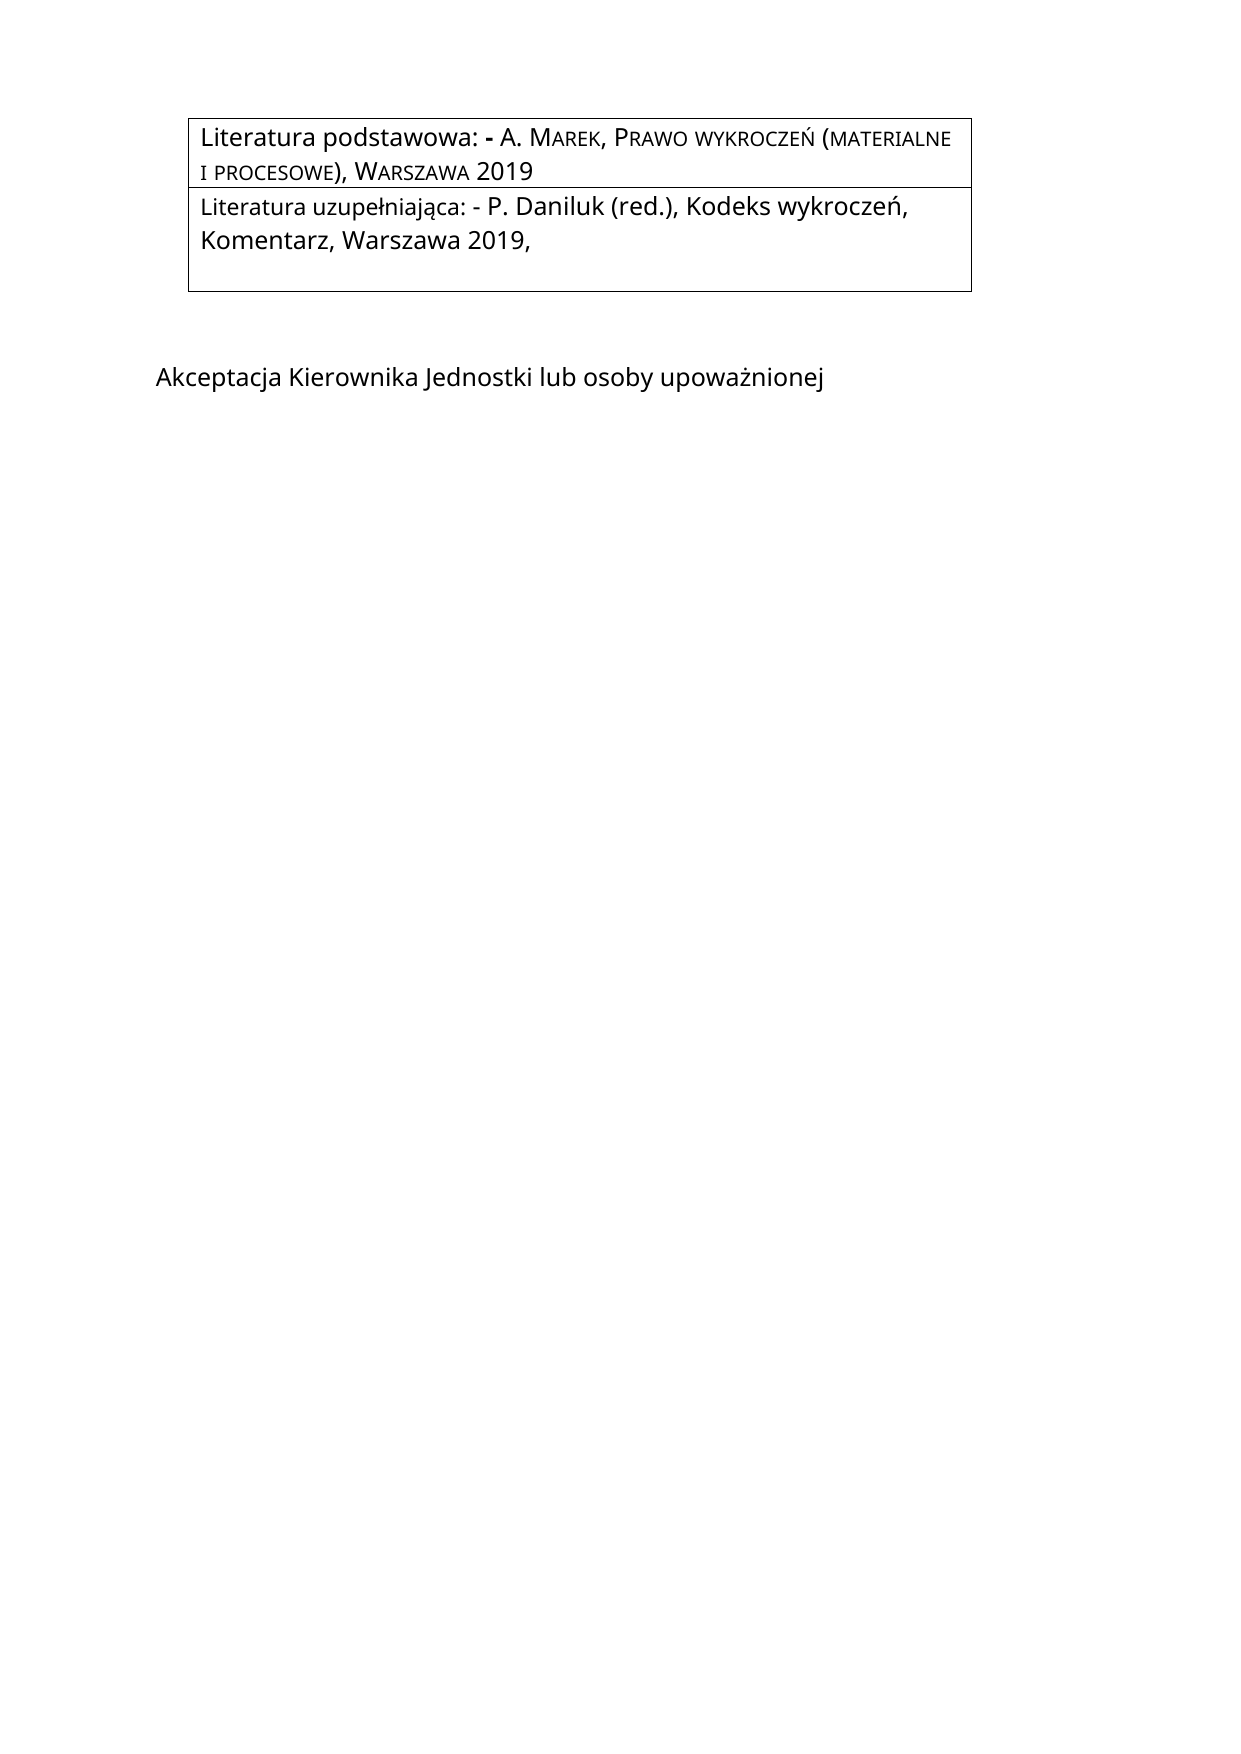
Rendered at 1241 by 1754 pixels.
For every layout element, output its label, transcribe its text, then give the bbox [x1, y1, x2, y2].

table_header Literatura podstawowa: - A. Marek, Prawo wykroczeń (materialne i procesowe), Warszawa 2019 [189, 119, 971, 187]
table_cell Literatura uzupełniająca: - P. Daniluk (red.), Kodeks wykroczeń, Komentarz, Warszawa 2019, [189, 188, 971, 291]
text Akceptacja Kierownika Jednostki lub osoby upoważnionej [156, 360, 1122, 394]
